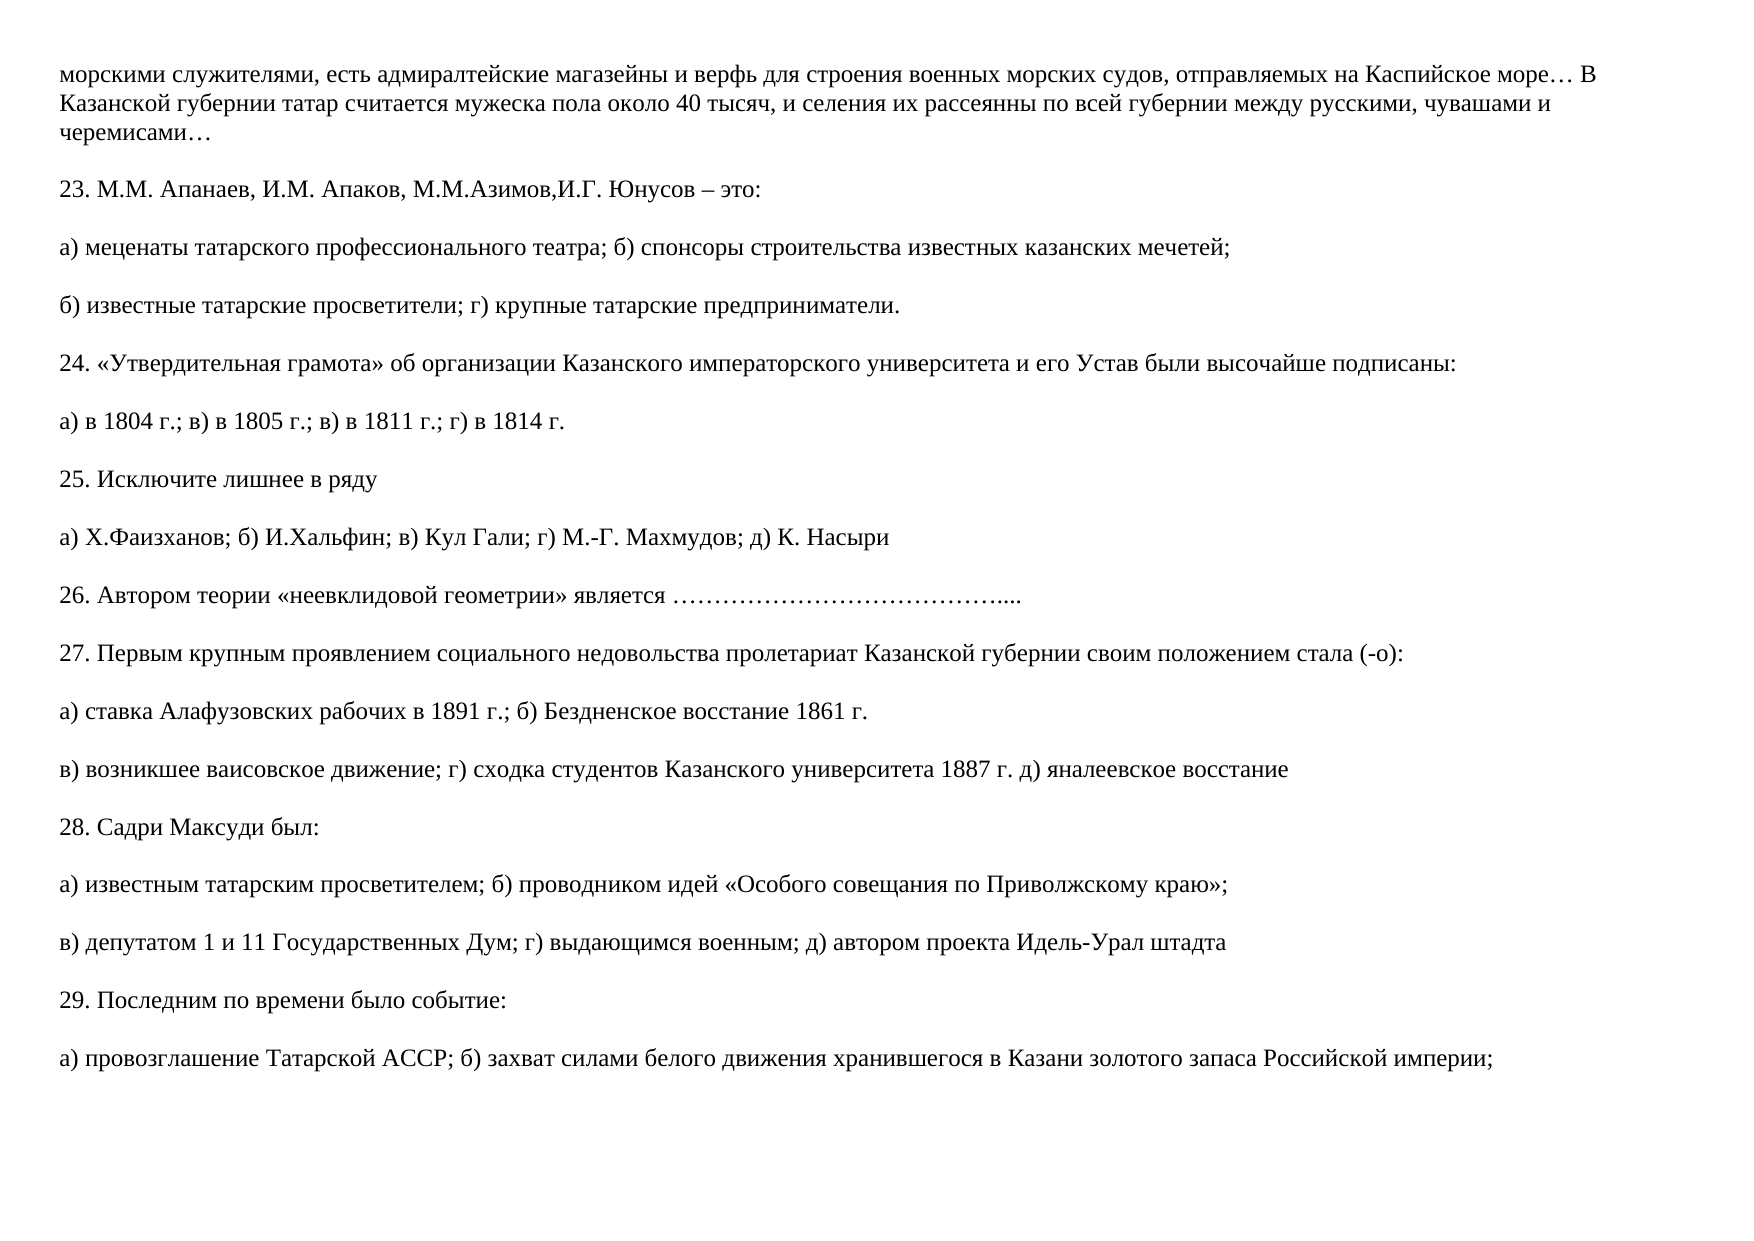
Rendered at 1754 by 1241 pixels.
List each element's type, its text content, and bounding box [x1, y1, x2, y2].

text 27. Первым крупным проявлением социального недовольства пролетариат Казанской губернии своим положением стала (-о): [59, 638, 1695, 667]
text а) Х.Фаизханов; б) И.Хальфин; в) Кул Гали; г) М.-Г. Махмудов; д) К. Насыри [59, 522, 1695, 551]
text 24. «Утвердительная грамота» об организации Казанского императорского университета и его Устав были высочайше подписаны: [59, 348, 1695, 377]
text в) возникшее ваисовское движение; г) сходка студентов Казанского университета 1887 г. д) яналеевское восстание [59, 754, 1695, 782]
text 23. М.М. Апанаев, И.М. Апаков, М.М.Азимов,И.Г. Юнусов – это: [59, 174, 1695, 203]
text 25. Исключите лишнее в ряду [59, 464, 1695, 493]
text 28. Садри Максуди был: [59, 812, 1695, 840]
text а) меценаты татарского профессионального театра; б) спонсоры строительства известных казанских мечетей; [59, 232, 1695, 261]
text в) депутатом 1 и 11 Государственных Дум; г) выдающимся военным; д) автором проекта Идель-Урал штадта [59, 927, 1695, 956]
text 29. Последним по времени было событие: [59, 985, 1695, 1014]
text 26. Автором теории «неевклидовой геометрии» является ………………………………….... [59, 580, 1695, 609]
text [59, 59, 1695, 145]
text а) ставка Алафузовских рабочих в 1891 г.; б) Бездненское восстание 1861 г. [59, 696, 1695, 724]
text а) известным татарским просветителем; б) проводником идей «Особого совещания по Приволжскому краю»; [59, 869, 1695, 898]
text б) известные татарские просветители; г) крупные татарские предприниматели. [59, 290, 1695, 319]
text а) провозглашение Татарской АССР; б) захват силами белого движения хранившегося в Казани золотого запаса Российской империи; [59, 1043, 1695, 1072]
text а) в 1804 г.; в) в 1805 г.; в) в 1811 г.; г) в 1814 г. [59, 406, 1695, 435]
